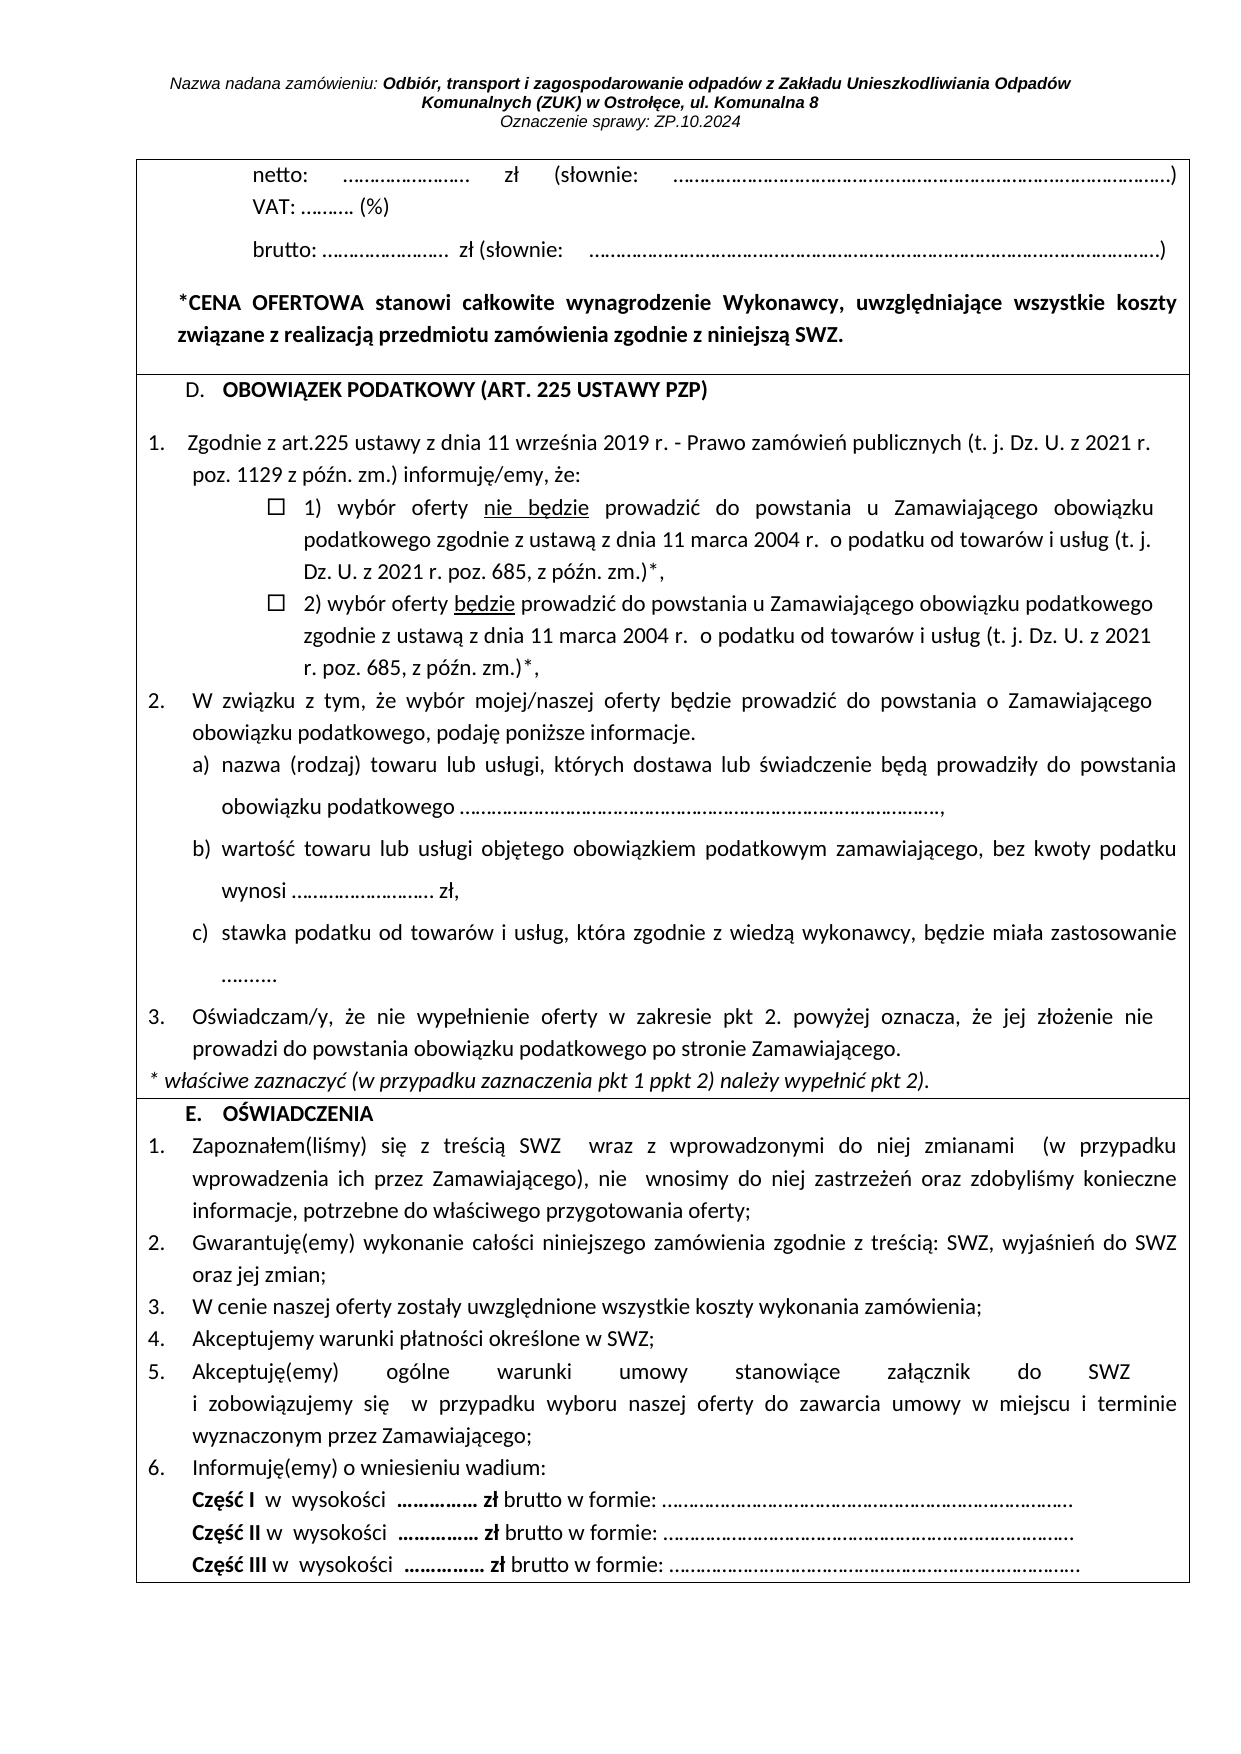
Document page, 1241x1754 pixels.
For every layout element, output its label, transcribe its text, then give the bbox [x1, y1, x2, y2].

table_cell OBOWIĄZEK PODATKOWY (ART. 225 USTAWY PZP) 1. Zgodnie z art.225 ustawy z dnia 11 września 2019 r. - Prawo zamówień publicznych (t. j. Dz. U. z 2021 r. poz. 1129 z późn. zm.) informuję/emy, że: 1) wybór oferty nie będzie prowadzić do powstania u Zamawiającego obowiązku podatkowego zgodnie z ustawą z dnia 11 marca 2004 r. o podatku od towarów i usług (t. j. Dz. U. z 2021 r. poz. 685, z późn. zm.)*, 2) wybór oferty będzie prowadzić do powstania u Zamawiającego obowiązku podatkowego zgodnie z ustawą z dnia 11 marca 2004 r. o podatku od towarów i usług (t. j. Dz. U. z 2021 r. poz. 685, z późn. zm.)*, W związku z tym, że wybór mojej/naszej oferty będzie prowadzić do powstania o Zamawiającego obowiązku podatkowego, podaję poniższe informacje. nazwa (rodzaj) towaru lub usługi, których dostawa lub świadczenie będą prowadziły do powstania obowiązku podatkowego ………………………………………………………………………………., wartość towaru lub usługi objętego obowiązkiem podatkowym zamawiającego, bez kwoty podatku wynosi ……………………… zł, stawka podatku od towarów i usług, która zgodnie z wiedzą wykonawcy, będzie miała zastosowanie …....... Oświadczam/y, że nie wypełnienie oferty w zakresie pkt 2. powyżej oznacza, że jej złożenie nie prowadzi do powstania obowiązku podatkowego po stronie Zamawiającego. * właściwe zaznaczyć (w przypadku zaznaczenia pkt 1 ppkt 2) należy wypełnić pkt 2). [137, 375, 1189, 1098]
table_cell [137, 1099, 1189, 1582]
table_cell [137, 160, 1189, 374]
